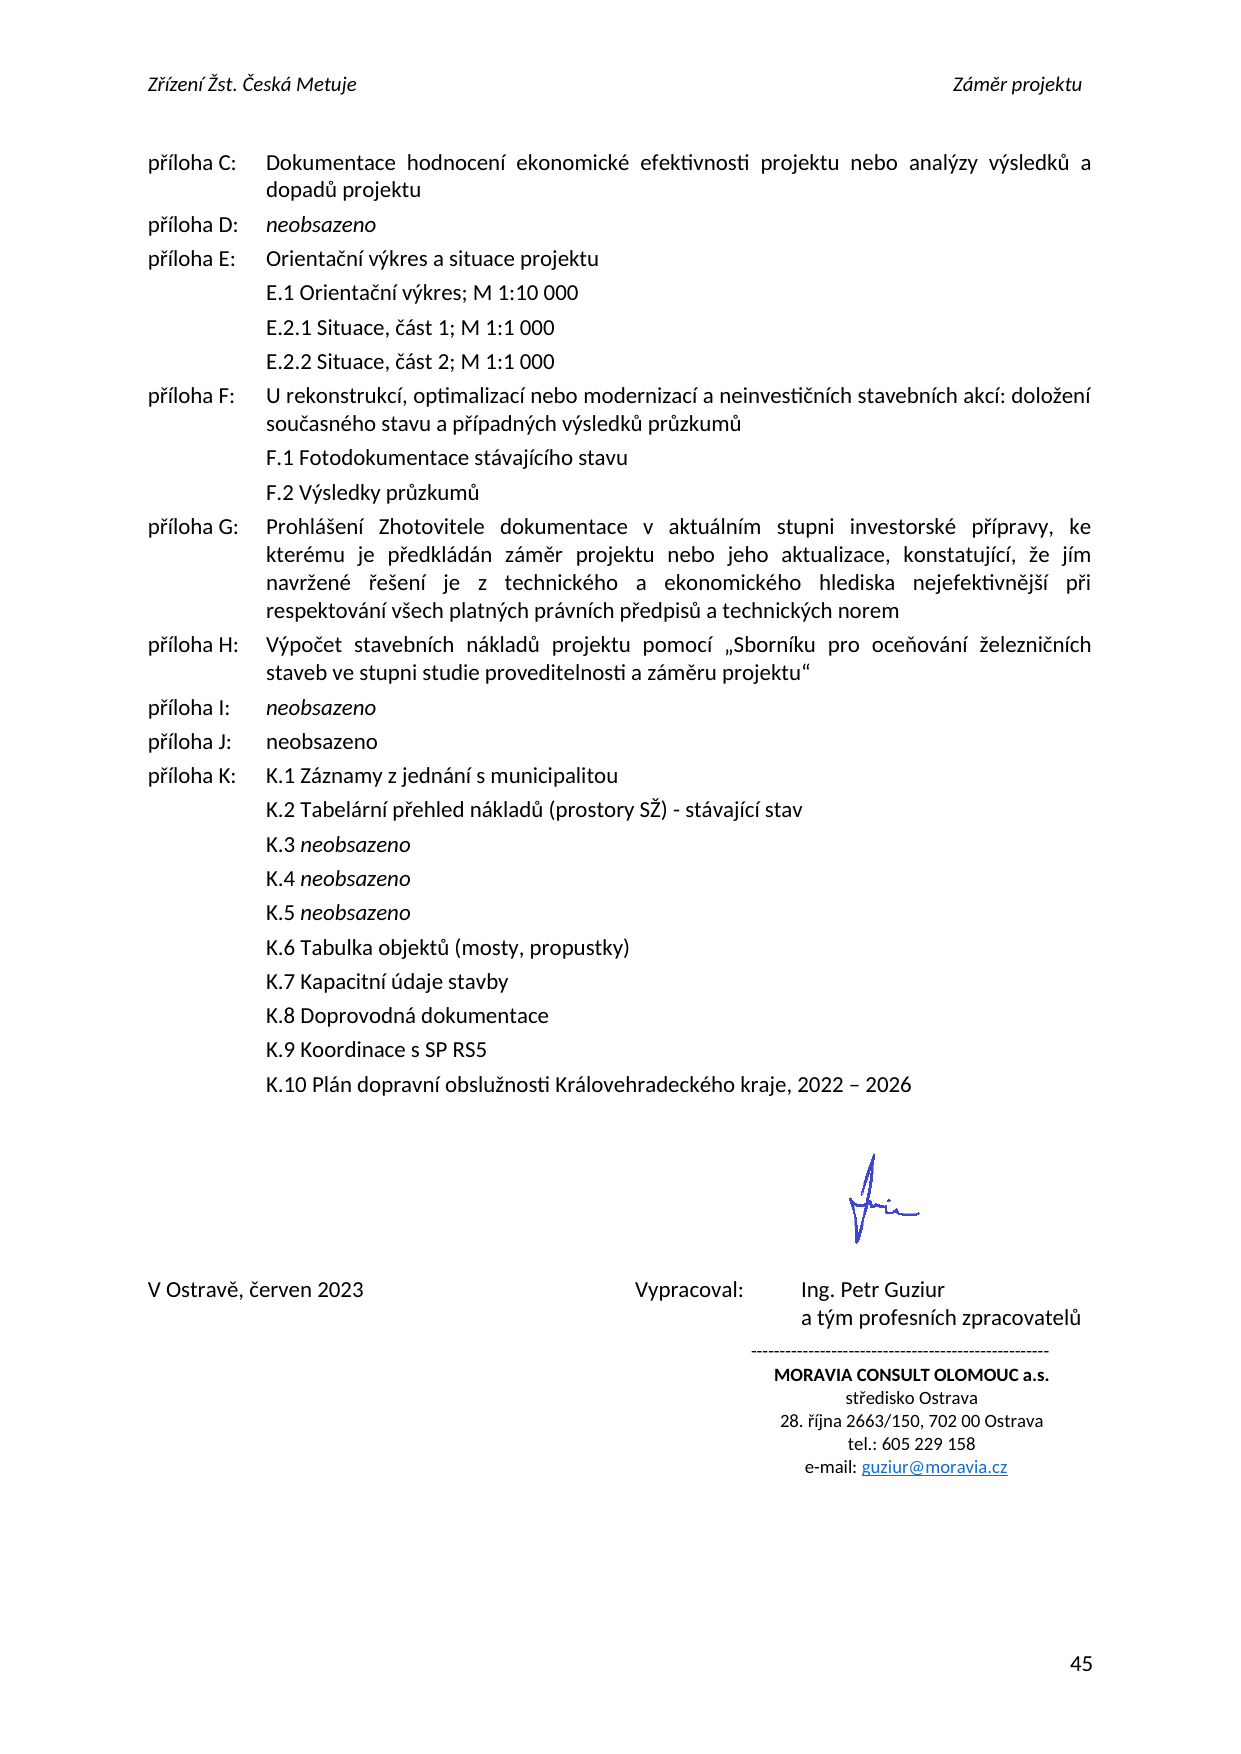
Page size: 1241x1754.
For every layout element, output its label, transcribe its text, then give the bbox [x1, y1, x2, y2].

text E.1 Orientační výkres; M 1:10 000 [266, 278, 1093, 306]
table_cell tel.: 605 229 158 [768, 1432, 1078, 1455]
text K.5 neobsazeno [148, 898, 1093, 926]
text příloha G: Prohlášení Zhotovitele dokumentace v aktuálním stupni investorské přípravy, ke kterému je předkládán záměr projektu nebo jeho aktualizace, konstatující, že jím navržené řešení je z technického a ekonomického hlediska nejefektivnější při respektování všech platných právních předpisů a technických norem [148, 512, 1093, 624]
text příloha E: Orientační výkres a situace projektu [148, 244, 1093, 272]
text E.2.1 Situace, část 1; M 1:1 000 [148, 313, 1093, 341]
picture [845, 1148, 921, 1247]
text K.8 Doprovodná dokumentace [148, 1001, 1093, 1029]
text K.6 Tabulka objektů (mosty, propustky) [148, 933, 1093, 961]
table_cell e-mail: guziur@moravia.cz [768, 1455, 1078, 1478]
text K.4 neobsazeno [148, 864, 1093, 892]
text příloha F: U rekonstrukcí, optimalizací nebo modernizací a neinvestičních stavebních akcí: doložení současného stavu a případných výsledků průzkumů [148, 381, 1093, 437]
text příloha D: neobsazeno [148, 210, 1093, 238]
text K.9 Koordinace s SP RS5 [148, 1035, 1093, 1063]
text příloha H: Výpočet stavebních nákladů projektu pomocí „Sborníku pro oceňování železničních staveb ve stupni studie proveditelnosti a záměru projektu“ [148, 630, 1093, 686]
text K.3 neobsazeno [148, 830, 1093, 858]
text K.7 Kapacitní údaje stavby [148, 967, 1093, 995]
text F.2 Výsledky průzkumů [266, 478, 1093, 506]
text E.2.2 Situace, část 2; M 1:1 000 [266, 347, 1093, 375]
text V Ostravě, červen 2023 Vypracoval: Ing. Petr Guziur [148, 1275, 1087, 1303]
text K.10 Plán dopravní obslužnosti Královehradeckého kraje, 2022 – 2026 [266, 1070, 1093, 1098]
table_cell středisko Ostrava [768, 1386, 1078, 1409]
text příloha I: neobsazeno [148, 693, 1093, 721]
text příloha J: neobsazeno [148, 727, 1093, 755]
text příloha C: Dokumentace hodnocení ekonomické efektivnosti projektu nebo analýzy výsledků a dopadů projektu [148, 148, 1093, 204]
table_cell 28. října 2663/150, 702 00 Ostrava [768, 1409, 1078, 1432]
table_header ---------------------------------------------------- [768, 1340, 1078, 1363]
text a tým profesních zpracovatelů [148, 1303, 1087, 1331]
table_cell MORAVIA CONSULT OLOMOUC a.s. [768, 1363, 1078, 1386]
text F.1 Fotodokumentace stávajícího stavu [266, 443, 1093, 472]
text K.2 Tabelární přehled nákladů (prostory SŽ) - stávající stav [148, 796, 1093, 823]
text příloha K: K.1 Záznamy z jednání s municipalitou [148, 761, 1093, 789]
